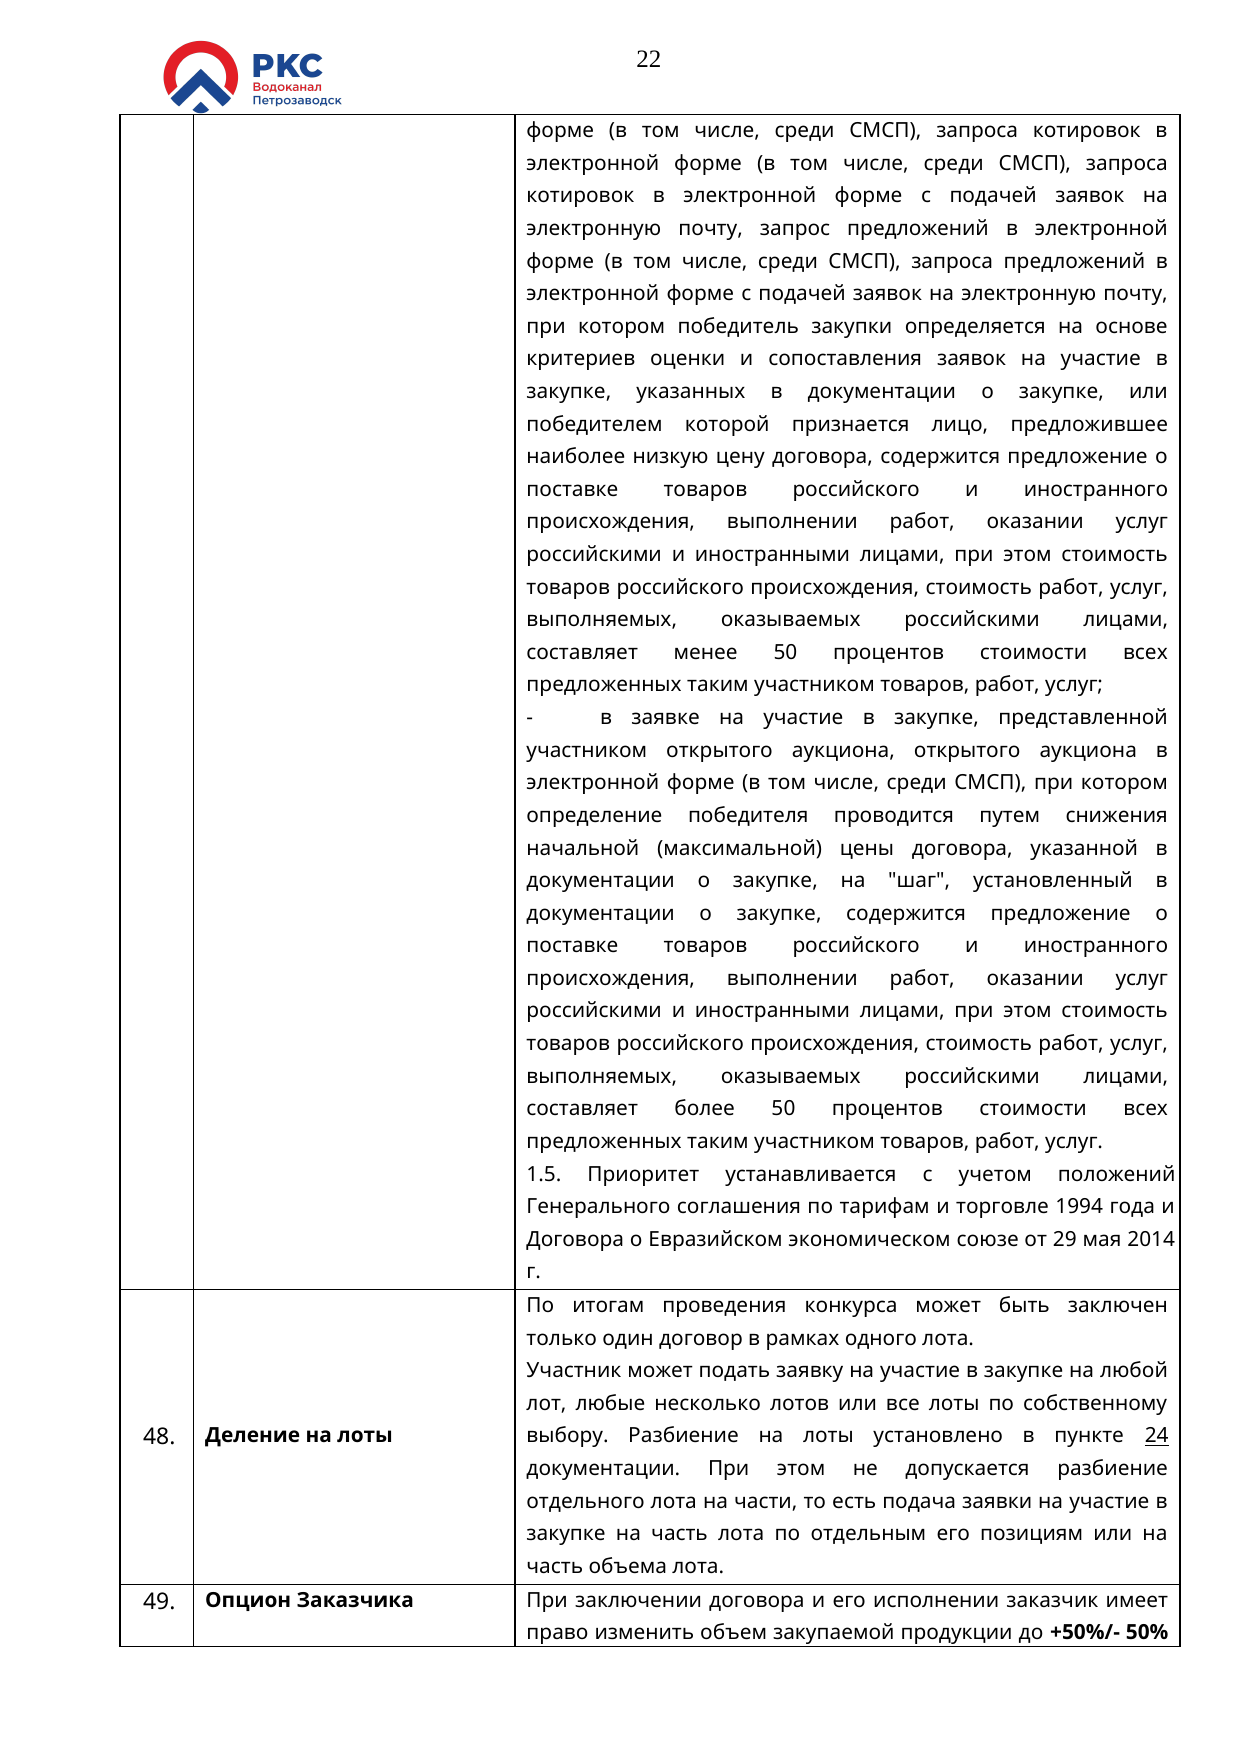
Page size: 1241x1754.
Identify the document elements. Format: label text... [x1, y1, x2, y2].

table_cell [194, 115, 514, 1289]
table_cell [121, 1585, 193, 1646]
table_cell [516, 115, 1179, 1289]
picture [144, 22, 360, 114]
table_cell По итогам проведения конкурса может быть заключен только один договор в рамках одного лота. Участник может подать заявку на участие в закупке на любой лот, любые несколько лотов или все лоты по собственному выбору. Разбиение на лоты установлено в пункте 24 документации. При этом не допускается разбиение отдельного лота на части, то есть подача заявки на участие в закупке на часть лота по отдельным его позициям или на часть объема лота. [516, 1290, 1179, 1584]
table_cell [121, 115, 193, 1289]
table_cell Деление на лоты [194, 1290, 514, 1584]
table_cell [121, 1290, 193, 1584]
table_cell Опцион Заказчика [194, 1585, 514, 1646]
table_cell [516, 1585, 1179, 1646]
